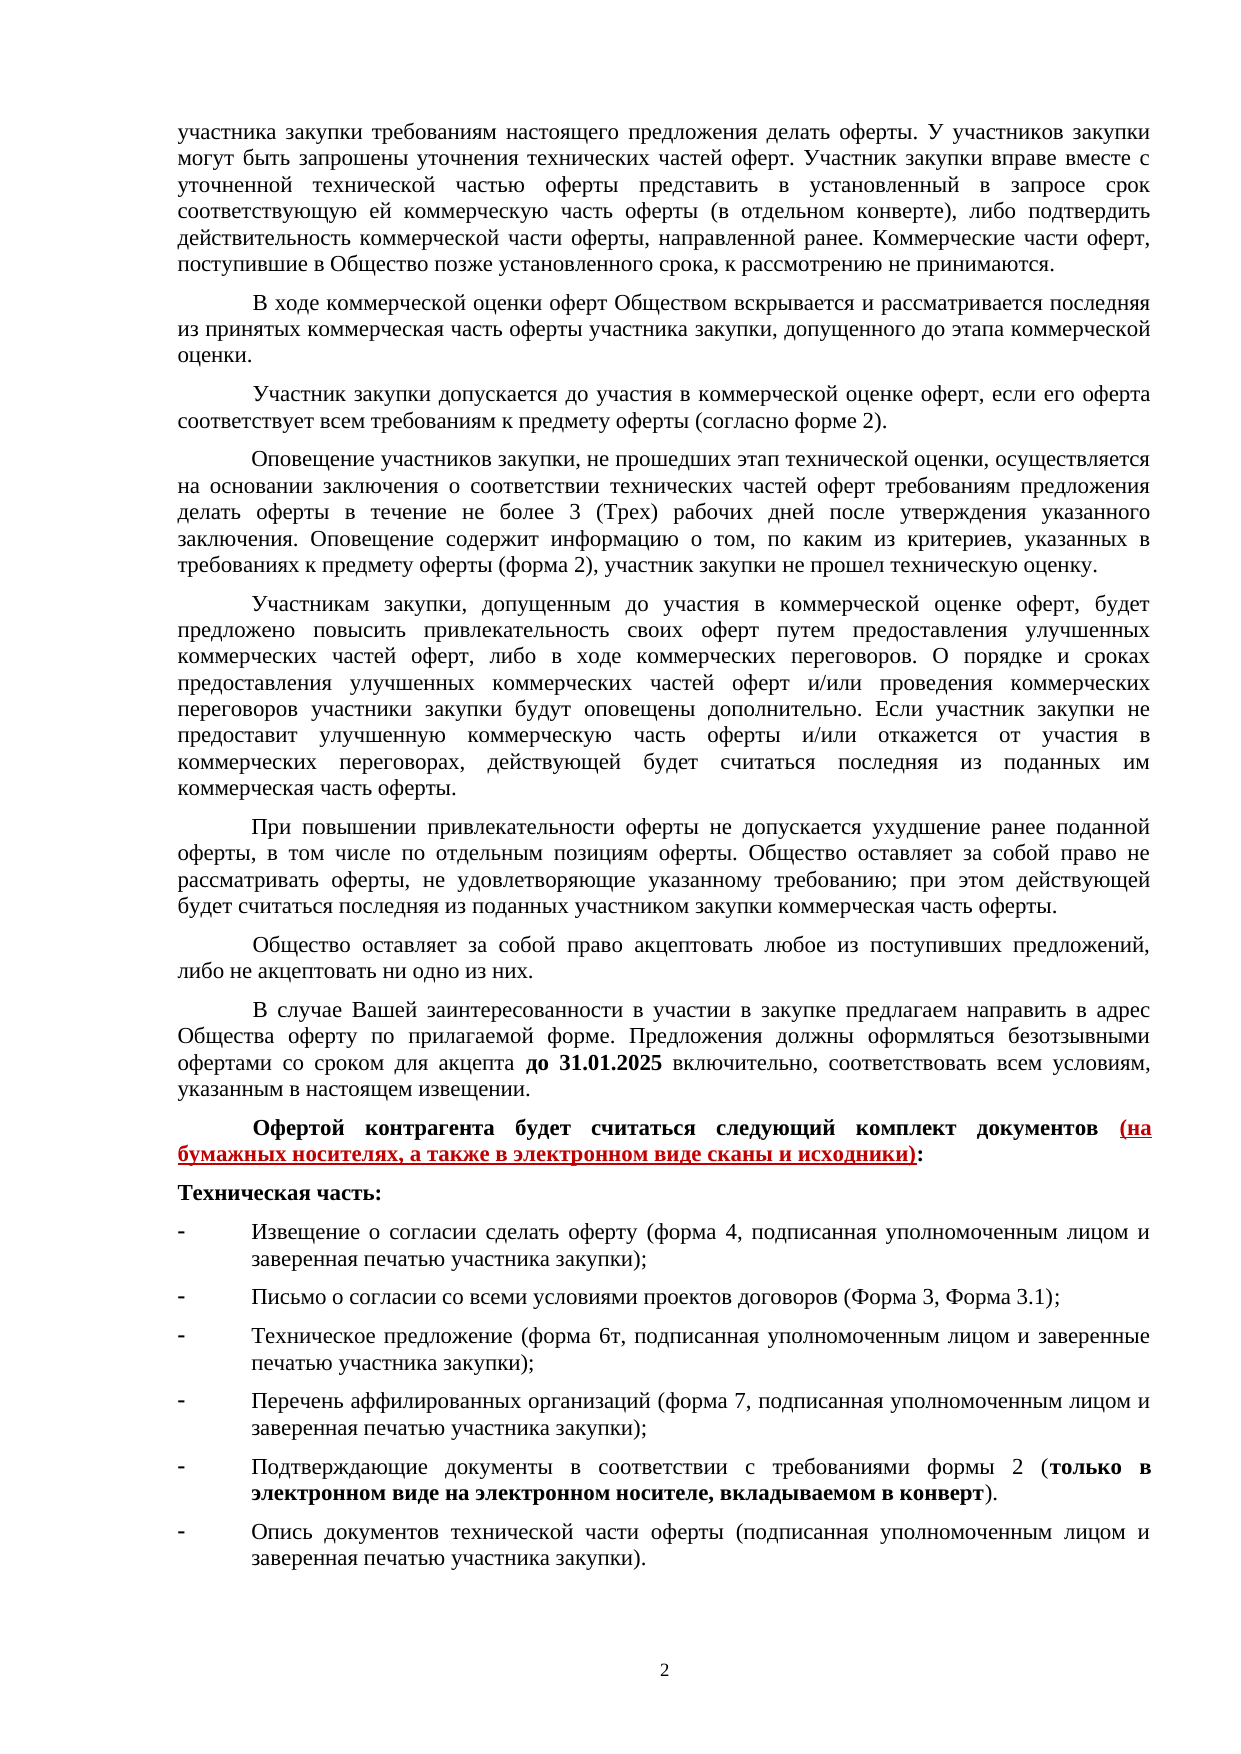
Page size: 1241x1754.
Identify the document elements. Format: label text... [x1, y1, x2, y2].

text В ходе коммерческой оценки оферт Обществом вскрывается и рассматривается последняя из принятых коммерческая часть оферты участника закупки, допущенного до этапа коммерческой оценки. [177, 289, 1152, 368]
text Офертой контрагента будет считаться следующий комплект документов (на бумажных носителях, а также в электронном виде сканы и исходники): [177, 1114, 1152, 1167]
list Оповещение участников закупки, не прошедших этап технической оценки, осуществляется на основании заключения о соответствии технических частей оферт требованиям предложения делать оферты в течение не более 3 (Трех) рабочих дней после утверждения указанного заключения. Оповещение содержит информацию о том, по каким из критериев, указанных в требованиях к предмету оферты (форма 2), участник закупки не прошел техническую оценку. [177, 446, 1152, 577]
text Участник закупки допускается до участия в коммерческой оценке оферт, если его оферта соответствует всем требованиям к предмету оферты (согласно форме 2). [177, 380, 1152, 433]
list Извещение о согласии сделать оферту (форма 4, подписанная уполномоченным лицом и заверенная печатью участника закупки); [177, 1218, 1152, 1271]
text Техническая часть: [177, 1179, 1152, 1206]
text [177, 118, 1152, 276]
list При повышении привлекательности оферты не допускается ухудшение ранее поданной оферты, в том числе по отдельным позициям оферты. Общество оставляет за собой право не рассматривать оферты, не удовлетворяющие указанному требованию; при этом действующей будет считаться последняя из поданных участником закупки коммерческая часть оферты. [177, 813, 1152, 918]
list Письмо о согласии со всеми условиями проектов договоров (Форма 3, Форма 3.1); [177, 1283, 1152, 1310]
list Участникам закупки, допущенным до участия в коммерческой оценке оферт, будет предложено повысить привлекательность своих оферт путем предоставления улучшенных коммерческих частей оферт, либо в ходе коммерческих переговоров. О порядке и сроках предоставления улучшенных коммерческих частей оферт и/или проведения коммерческих переговоров участники закупки будут оповещены дополнительно. Если участник закупки не предоставит улучшенную коммерческую часть оферты и/или откажется от участия в коммерческих переговорах, действующей будет считаться последняя из поданных им коммерческая часть оферты. [177, 590, 1152, 801]
list Перечень аффилированных организаций (форма 7, подписанная уполномоченным лицом и заверенная печатью участника закупки); [177, 1387, 1152, 1440]
list Подтверждающие документы в соответствии с требованиями формы 2 (только в электронном виде на электронном носителе, вкладываемом в конверт). [177, 1453, 1152, 1505]
list Техническое предложение (форма 6т, подписанная уполномоченным лицом и заверенные печатью участника закупки); [177, 1322, 1152, 1375]
text Общество оставляет за собой право акцептовать любое из поступивших предложений, либо не акцептовать ни одно из них. [177, 931, 1152, 984]
list Опись документов технической части оферты (подписанная уполномоченным лицом и заверенная печатью участника закупки). [177, 1518, 1152, 1571]
text В случае Вашей заинтересованности в участии в закупке предлагаем направить в адрес Общества оферту по прилагаемой форме. Предложения должны оформляться безотзывными офертами со сроком для акцепта до 31.01.2025 включительно, соответствовать всем условиям, указанным в настоящем извещении. [177, 996, 1152, 1102]
